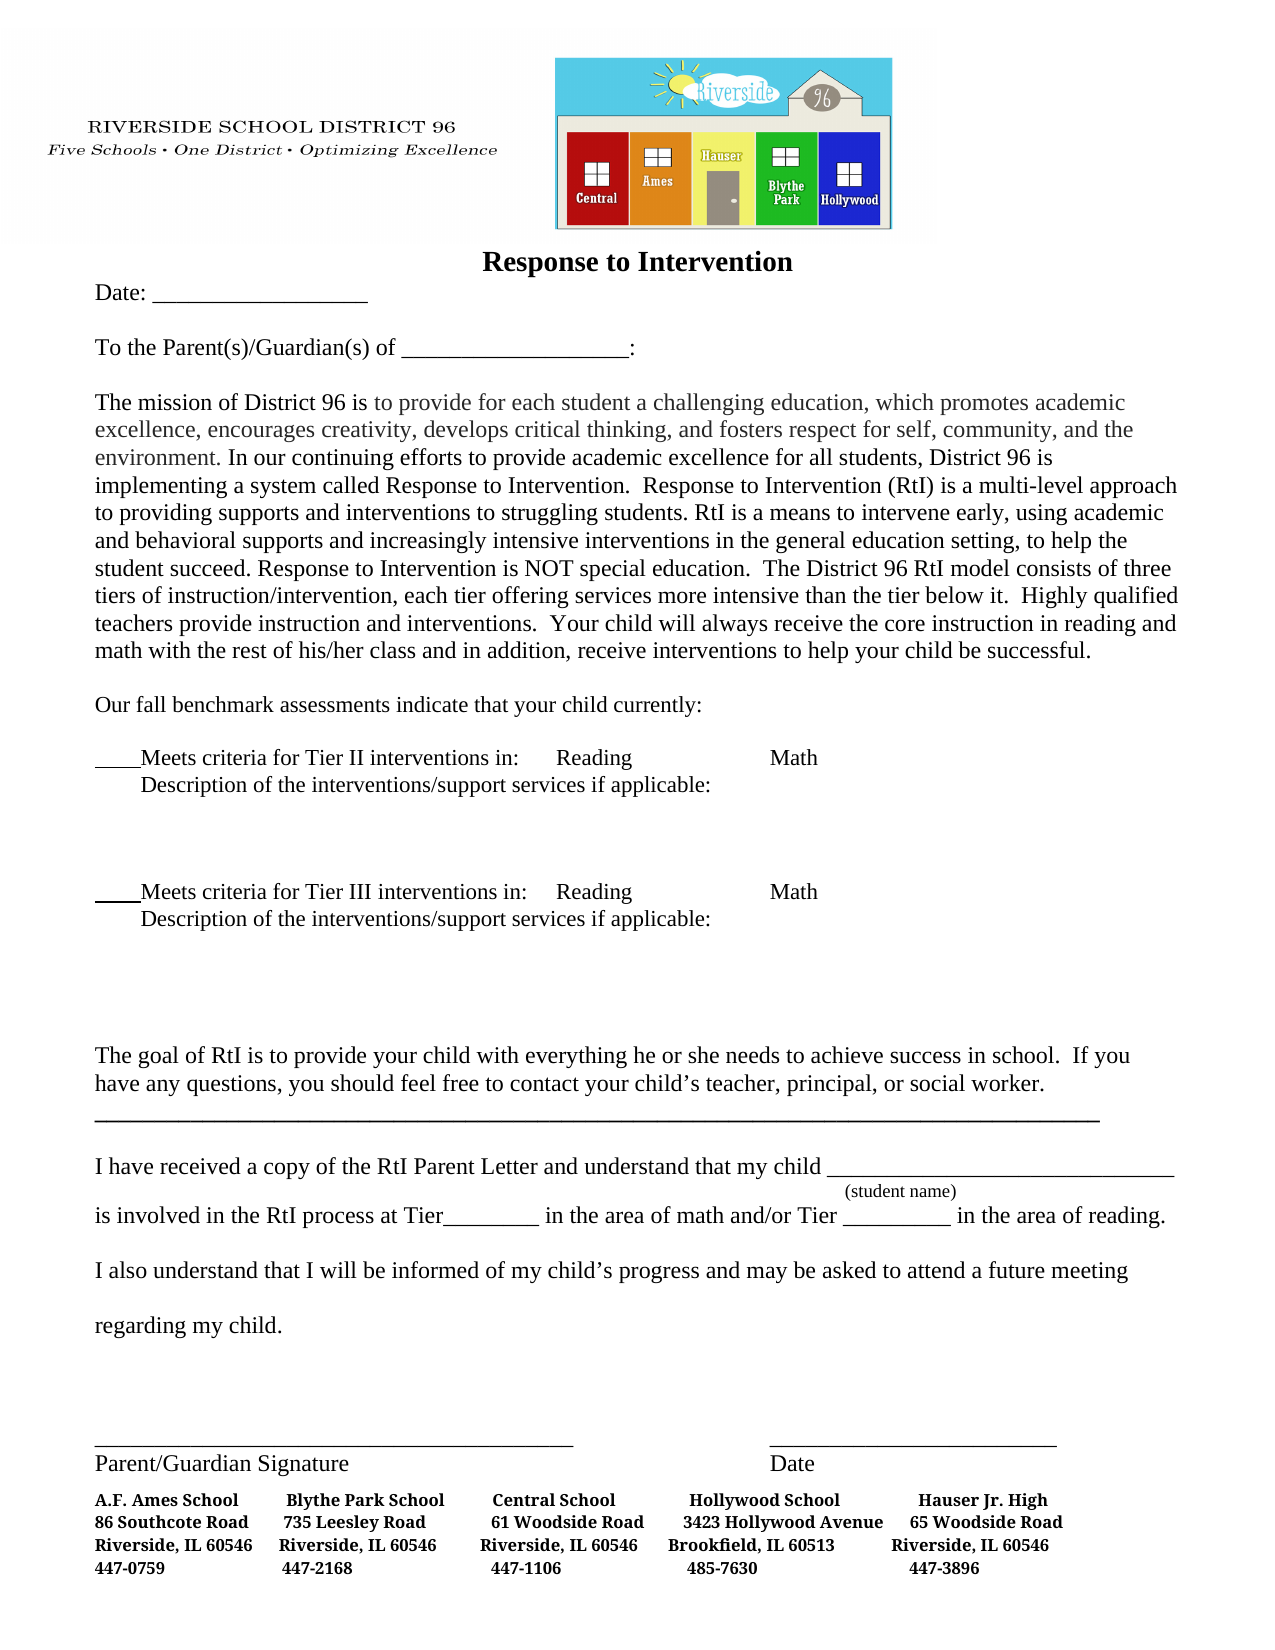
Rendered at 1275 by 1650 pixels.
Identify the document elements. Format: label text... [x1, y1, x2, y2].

text To the Parent(s)/Guardian(s) of ___________________: [94, 333, 1181, 360]
text Our fall benchmark assessments indicate that your child currently: [94, 692, 1181, 718]
text The goal of RtI is to provide your child with everything he or she needs to achieve success in school. If you have any questions, you should feel free to contact your child’s teacher, principal, or social worker. [94, 1041, 1181, 1097]
text Date: __________________ [94, 277, 1181, 305]
text The mission of District 96 is to provide for each student a challenging education, which promotes academic excellence, encourages creativity, develops critical thinking, and fosters respect for self, community, and the environment. In our continuing efforts to provide academic excellence for all students, District 96 is implementing a system called Response to Intervention. Response to Intervention (RtI) is a multi-level approach to providing supports and interventions to struggling students. RtI is a means to intervene early, using academic and behavioral supports and increasingly intensive interventions in the general education setting, to help the student succeed. Response to Intervention is NOT special education. The District 96 RtI model consists of three tiers of instruction/intervention, each tier offering services more intensive than the tier below it. Highly qualified teachers provide instruction and interventions. Your child will always receive the core instruction in reading and math with the rest of his/her class and in addition, receive interventions to help your child be successful. [94, 388, 1181, 664]
text Response to Intervention [94, 244, 1181, 277]
text I have received a copy of the RtI Parent Letter and understand that my child _____________________________ [94, 1152, 1181, 1179]
text (student name) [94, 1179, 1181, 1201]
text Description of the interventions/support services if applicable: [94, 905, 1181, 931]
text ____________________________________________________________________________________ [94, 1097, 1181, 1124]
text Parent/Guardian Signature Date [94, 1449, 1181, 1477]
text Meets criteria for Tier II interventions in: Reading Math [94, 744, 1181, 771]
picture [0, 28, 937, 244]
text Meets criteria for Tier III interventions in: Reading Math [94, 878, 1181, 905]
text is involved in the RtI process at Tier________ in the area of math and/or Tier _________ in the area of reading. I also understand that I will be informed of my child’s progress and may be asked to attend a future meeting regarding my child. [94, 1201, 1181, 1339]
text Description of the interventions/support services if applicable: [94, 771, 1181, 797]
text ________________________________________ ________________________ [94, 1422, 1181, 1449]
